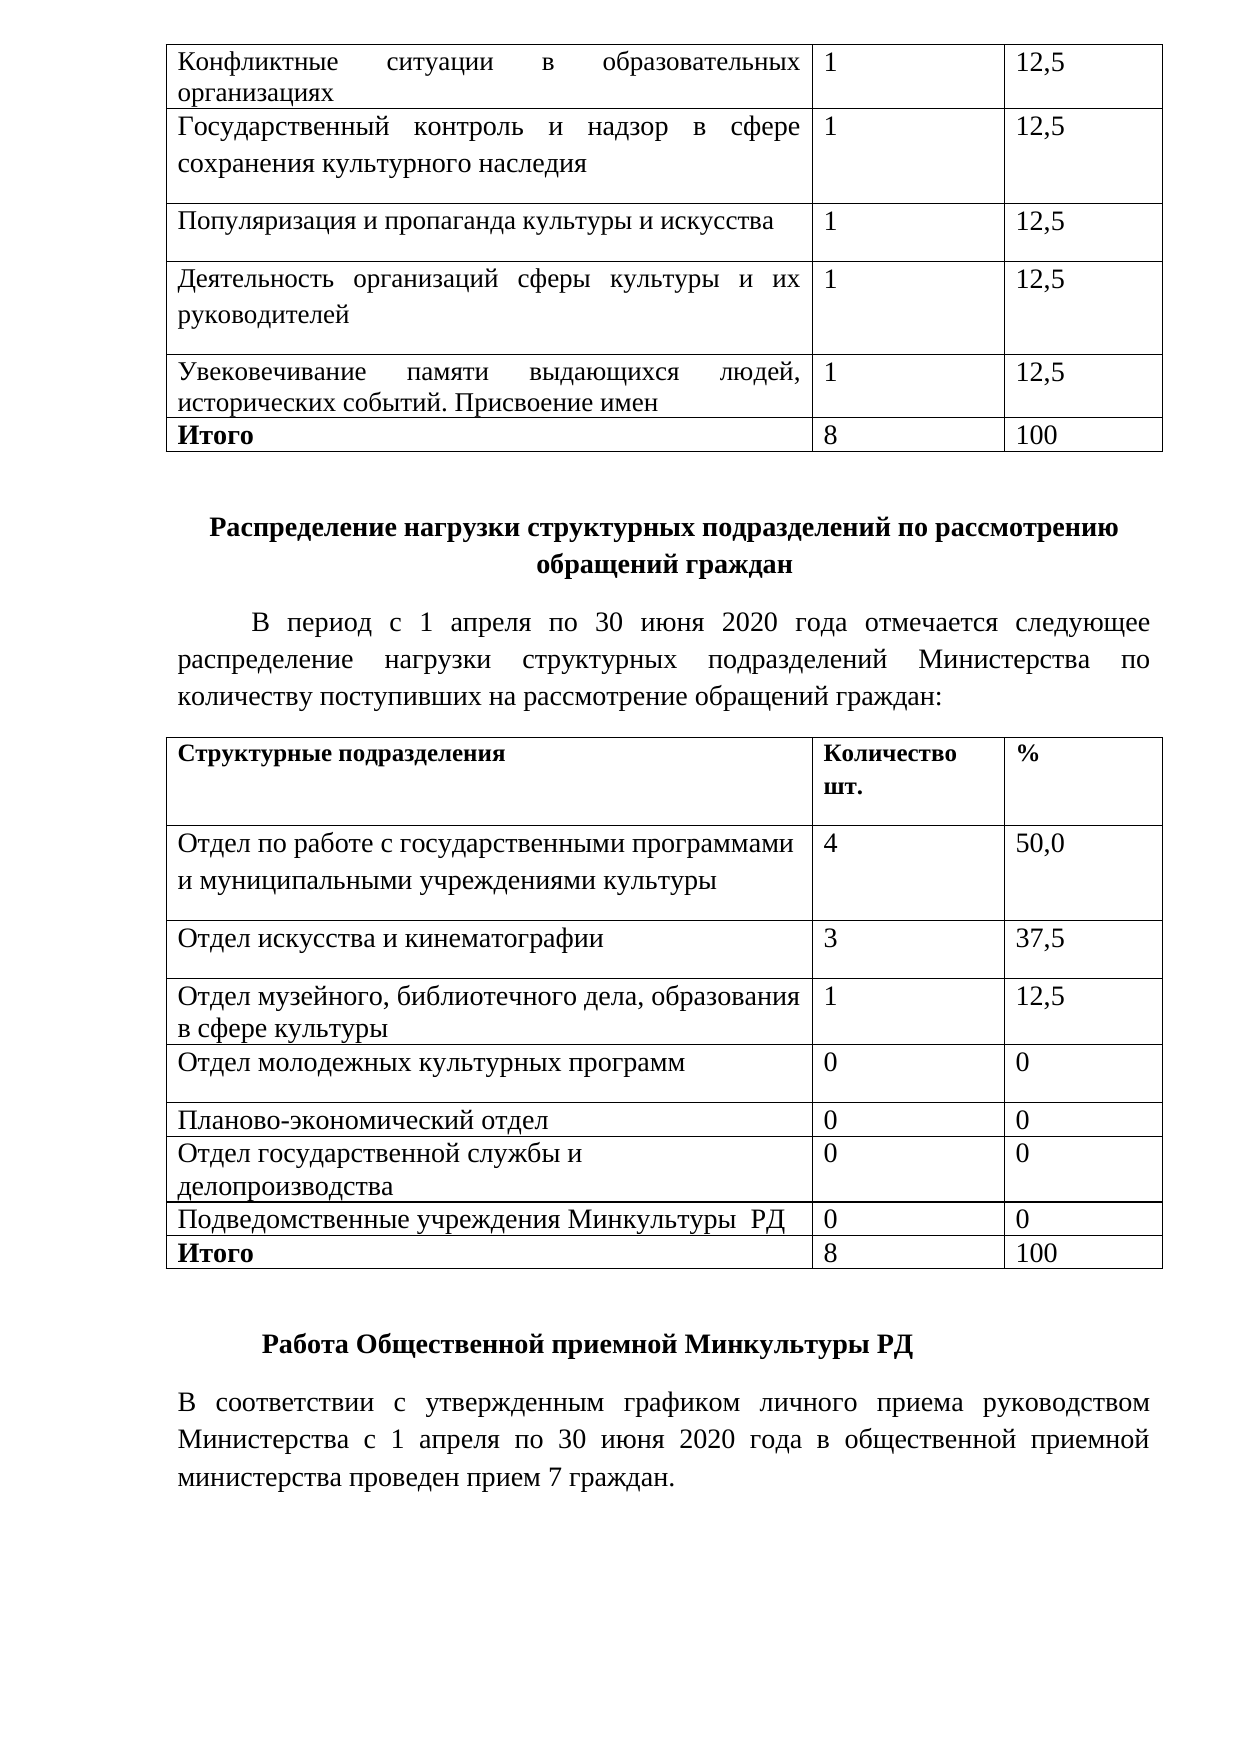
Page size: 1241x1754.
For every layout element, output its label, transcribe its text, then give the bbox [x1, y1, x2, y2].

table_cell 0 [1005, 1103, 1162, 1136]
table_cell 12,5 [1005, 979, 1162, 1044]
table_cell 0 [813, 1103, 1004, 1136]
table_cell Конфликтные ситуации в образовательных организациях [167, 45, 812, 108]
table_header Структурные подразделения [167, 738, 812, 825]
table_cell 0 [813, 1137, 1004, 1201]
table_cell 12,5 [1005, 109, 1162, 203]
table_cell 100 [1005, 418, 1162, 451]
table_cell 12,5 [1005, 262, 1162, 354]
table_cell 0 [813, 1045, 1004, 1102]
table_cell Отдел по работе с государственными программами и муниципальными учреждениями культуры [167, 826, 812, 920]
table_cell Увековечивание памяти выдающихся людей, исторических событий. Присвоение имен [167, 355, 812, 417]
table_cell 0 [813, 1203, 1004, 1235]
table_cell 1 [813, 109, 1004, 203]
table_cell 37,5 [1005, 921, 1162, 978]
table_cell 12,5 [1005, 355, 1162, 417]
table_cell Отдел искусства и кинематографии [167, 921, 812, 978]
table_cell Отдел музейного, библиотечного дела, образования в сфере культуры [167, 979, 812, 1044]
table_cell 1 [813, 204, 1004, 261]
text В соответствии с утвержденным графиком личного приема руководством Министерства с 1 апреля по 30 июня 2020 года в общественной приемной министерства проведен прием 7 граждан. [177, 1385, 1152, 1492]
table_cell Государственный контроль и надзор в сфере сохранения культурного наследия [167, 109, 812, 203]
table_cell 0 [1005, 1045, 1162, 1102]
table_header % [1005, 738, 1162, 825]
table_cell 8 [813, 1236, 1004, 1268]
table_cell 3 [813, 921, 1004, 978]
table_cell 1 [813, 45, 1004, 108]
table_cell Деятельность организаций сферы культуры и их руководителей [167, 262, 812, 354]
table_cell 4 [813, 826, 1004, 920]
table_cell Отдел молодежных культурных программ [167, 1045, 812, 1102]
table_header Количество шт. [813, 738, 1004, 825]
text В период с 1 апреля по 30 июня 2020 года отмечается следующее распределение нагрузки структурных подразделений Министерства по количеству поступивших на рассмотрение обращений граждан: [177, 605, 1152, 712]
text Работа Общественной приемной Минкультуры РД [177, 1327, 1152, 1360]
table_cell Подведомственные учреждения Минкультуры РД [167, 1203, 812, 1235]
table_cell Итого [167, 418, 812, 451]
table_cell 12,5 [1005, 45, 1162, 108]
table_cell 1 [813, 979, 1004, 1044]
table_cell Популяризация и пропаганда культуры и искусства [167, 204, 812, 261]
table_cell 100 [1005, 1236, 1162, 1268]
table_cell Итого [167, 1236, 812, 1268]
table_cell 0 [1005, 1203, 1162, 1235]
table_cell Планово-экономический отдел [167, 1103, 812, 1136]
table_cell 0 [1005, 1137, 1162, 1201]
table_cell 12,5 [1005, 204, 1162, 261]
table_cell 1 [813, 262, 1004, 354]
table_cell 50,0 [1005, 826, 1162, 920]
table_cell 8 [813, 418, 1004, 451]
table_cell 1 [813, 355, 1004, 417]
table_cell Отдел государственной службы и делопроизводства [167, 1137, 812, 1201]
text Распределение нагрузки структурных подразделений по рассмотрению обращений граждан [177, 509, 1152, 579]
